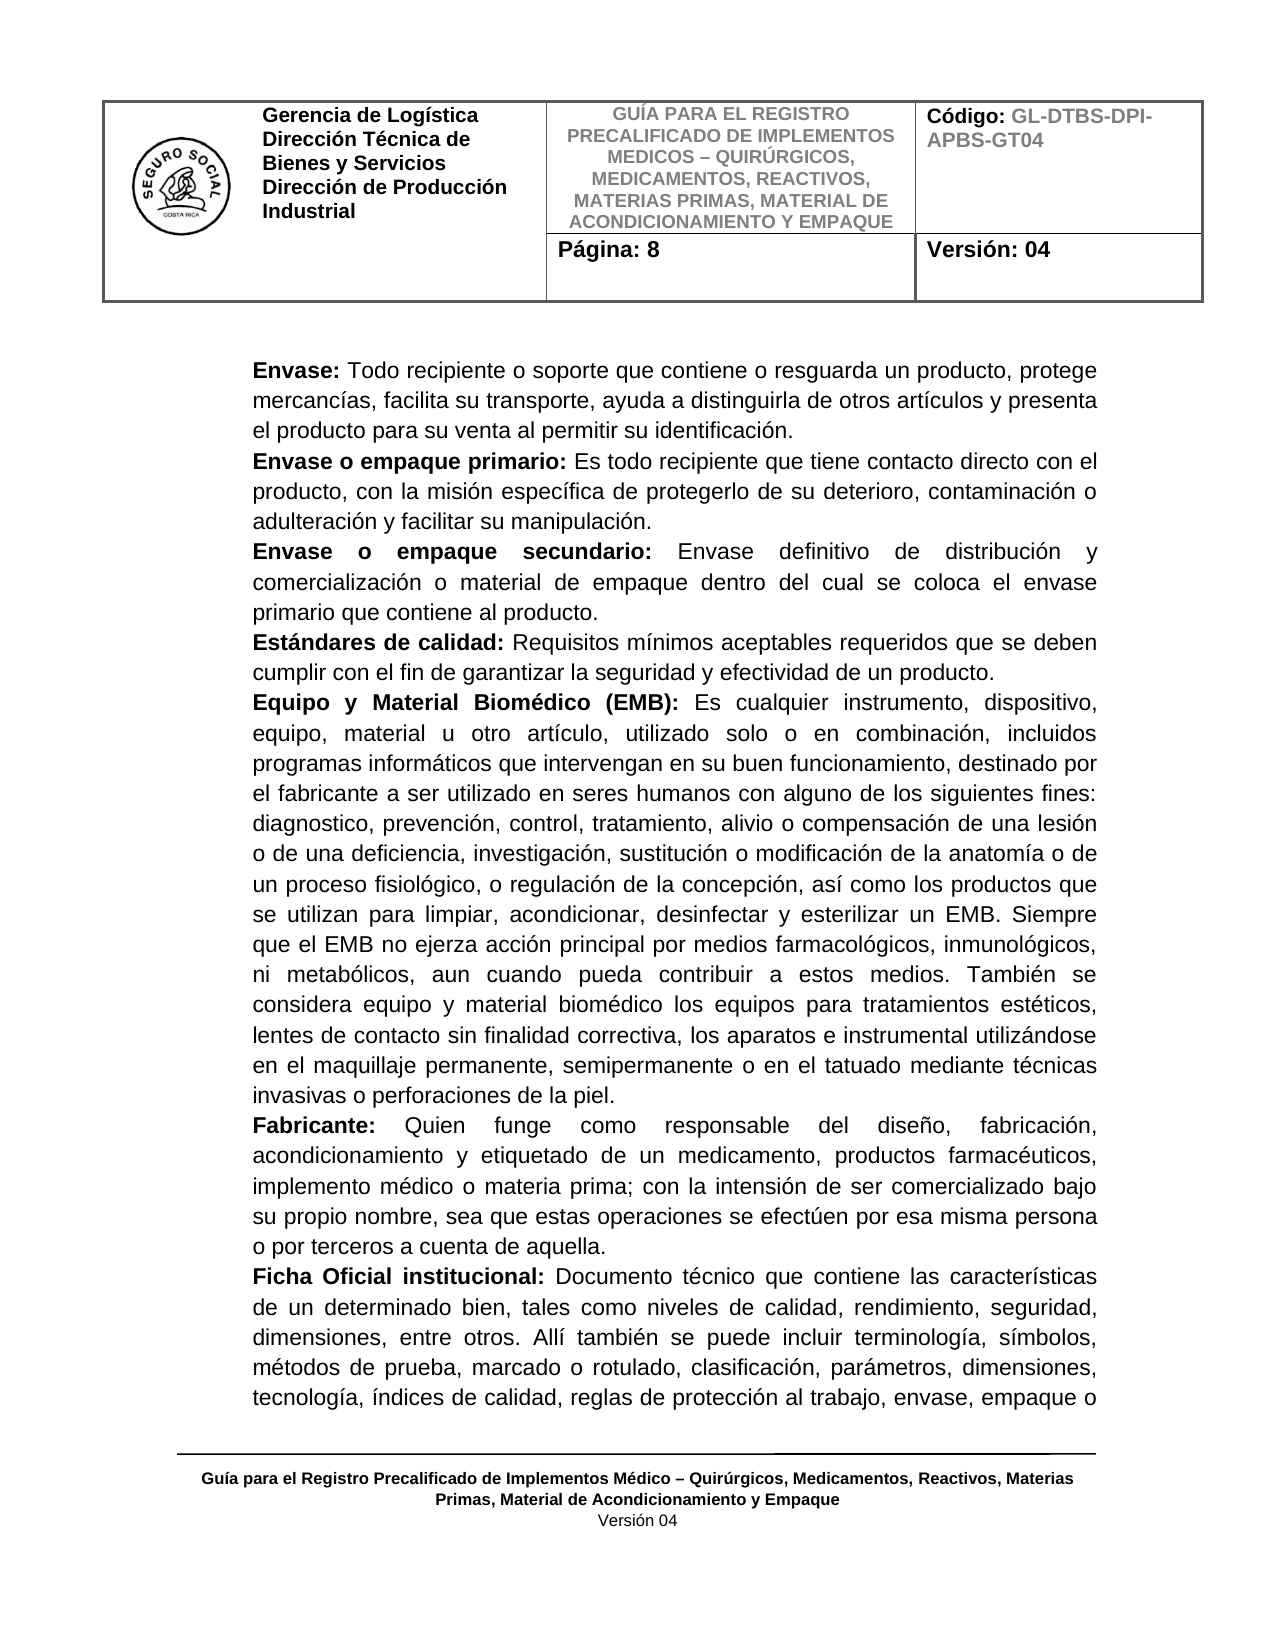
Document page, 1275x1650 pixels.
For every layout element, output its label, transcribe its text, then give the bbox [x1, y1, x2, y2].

list Envase: Todo recipiente o soporte que contiene o resguarda un producto, protege mercancías, facilita su transporte, ayuda a distinguirla de otros artículos y presenta el producto para su venta al permitir su identificación. [252, 357, 1098, 444]
list Envase o empaque primario: Es todo recipiente que tiene contacto directo con el producto, con la misión específica de protegerlo de su deterioro, contaminación o adulteración y facilitar su manipulación. [252, 448, 1098, 534]
list Equipo y Material Biomédico (EMB): Es cualquier instrumento, dispositivo, equipo, material u otro artículo, utilizado solo o en combinación, incluidos programas informáticos que intervengan en su buen funcionamiento, destinado por el fabricante a ser utilizado en seres humanos con alguno de los siguientes fines: diagnostico, prevención, control, tratamiento, alivio o compensación de una lesión o de una deficiencia, investigación, sustitución o modificación de la anatomía o de un proceso fisiológico, o regulación de la concepción, así como los productos que se utilizan para limpiar, acondicionar, desinfectar y esterilizar un EMB. Siempre que el EMB no ejerza acción principal por medios farmacológicos, inmunológicos, ni metabólicos, aun cuando pueda contribuir a estos medios. También se considera equipo y material biomédico los equipos para tratamientos estéticos, lentes de contacto sin finalidad correctiva, los aparatos e instrumental utilizándose en el maquillaje permanente, semipermanente o en el tatuado mediante técnicas invasivas o perforaciones de la piel. [252, 689, 1098, 1108]
picture [121, 134, 237, 238]
list Envase o empaque secundario: Envase definitivo de distribución y comercialización o material de empaque dentro del cual se coloca el envase primario que contiene al producto. [252, 538, 1098, 625]
list Estándares de calidad: Requisitos mínimos aceptables requeridos que se deben cumplir con el fin de garantizar la seguridad y efectividad de un producto. [252, 629, 1098, 686]
list Fabricante: Quien funge como responsable del diseño, fabricación, acondicionamiento y etiquetado de un medicamento, productos farmacéuticos, implemento médico o materia prima; con la intensión de ser comercializado bajo su propio nombre, sea que estas operaciones se efectúen por esa misma persona o por terceros a cuenta de aquella. [252, 1112, 1098, 1259]
